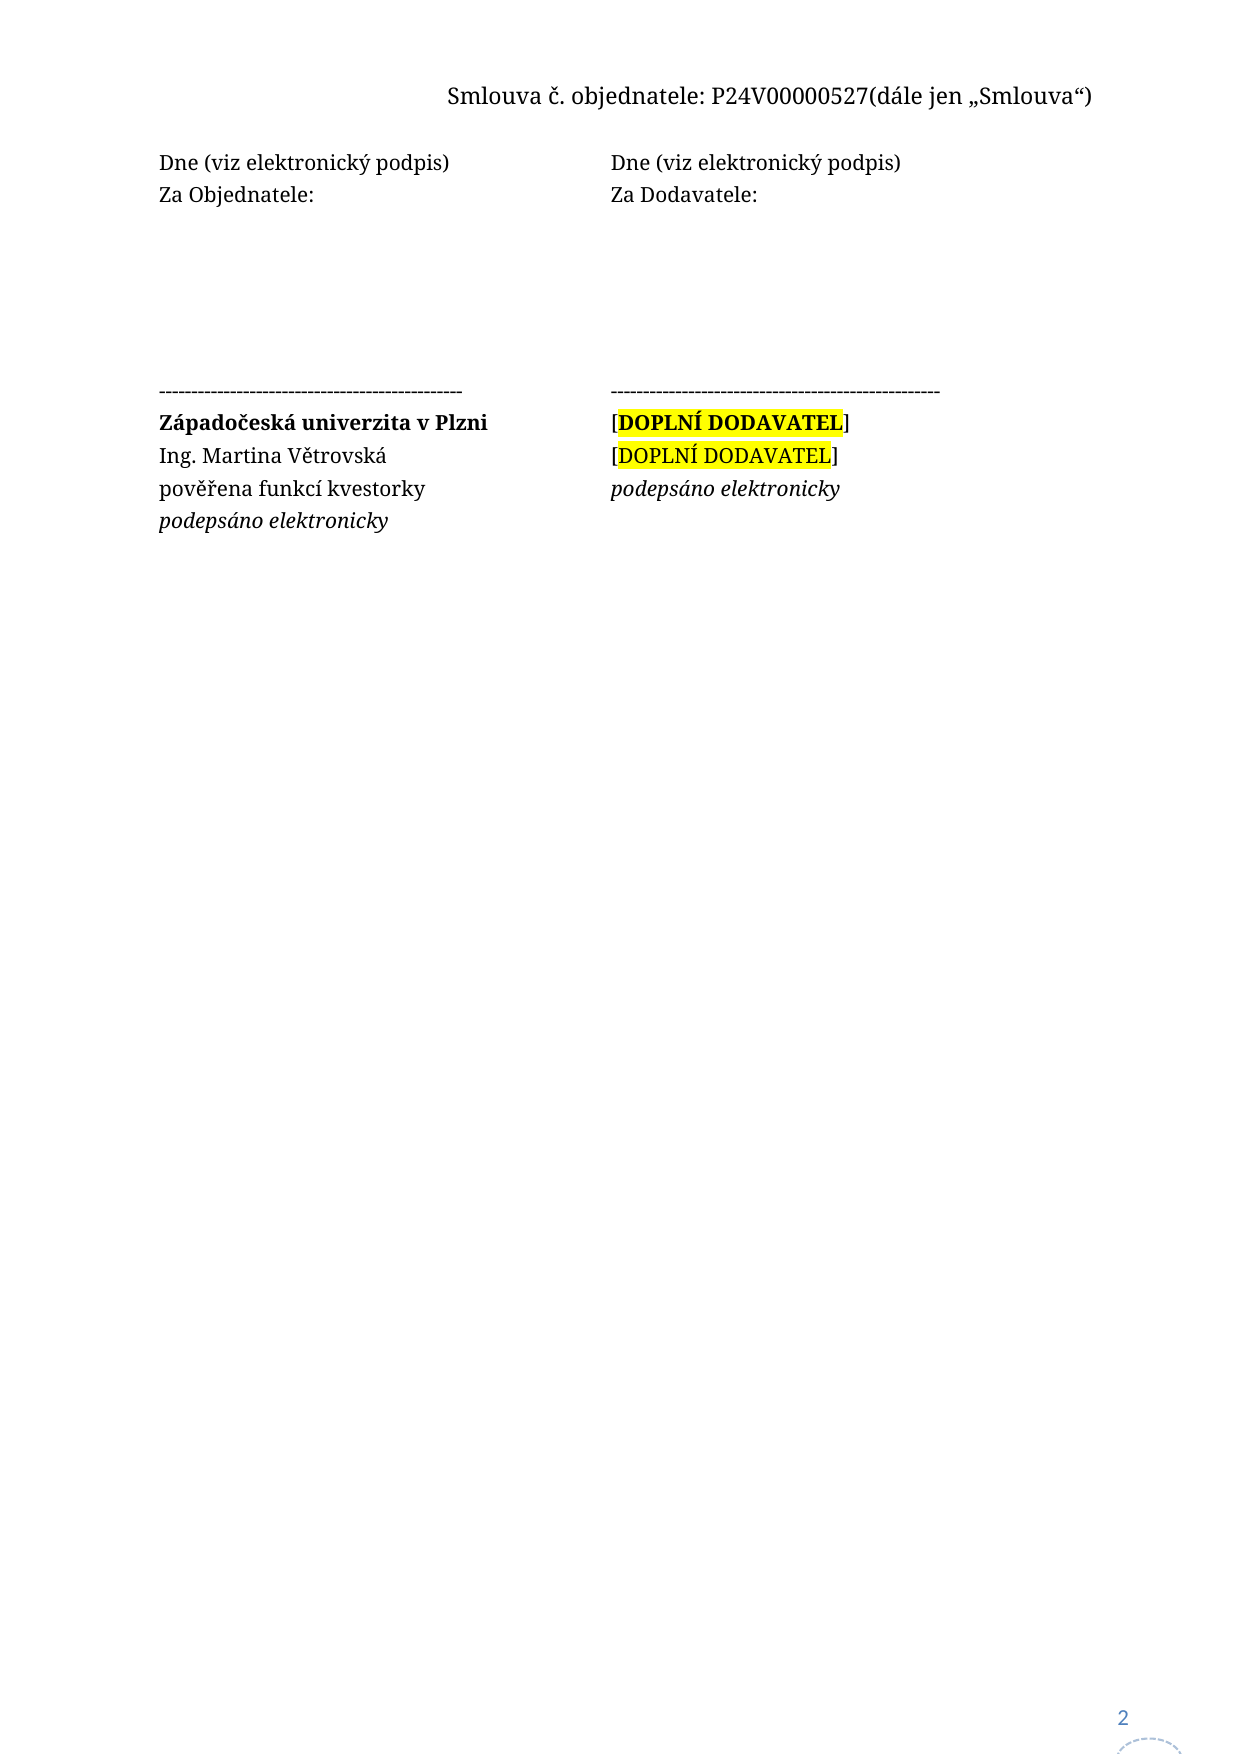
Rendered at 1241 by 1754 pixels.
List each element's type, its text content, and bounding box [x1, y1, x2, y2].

table_header Dne (viz elektronický podpis) Za Dodavatele: --------------------------------------------------- [DOPLNÍ DODAVATEL] [DOPLNÍ DODAVATEL] podepsáno elektronicky [599, 148, 1051, 539]
table_header Dne (viz elektronický podpis) Za Objednatele: ----------------------------------------------- Západočeská univerzita v Plzni Ing. Martina Větrovská pověřena funkcí kvestorky podepsáno elektronicky [148, 148, 599, 539]
